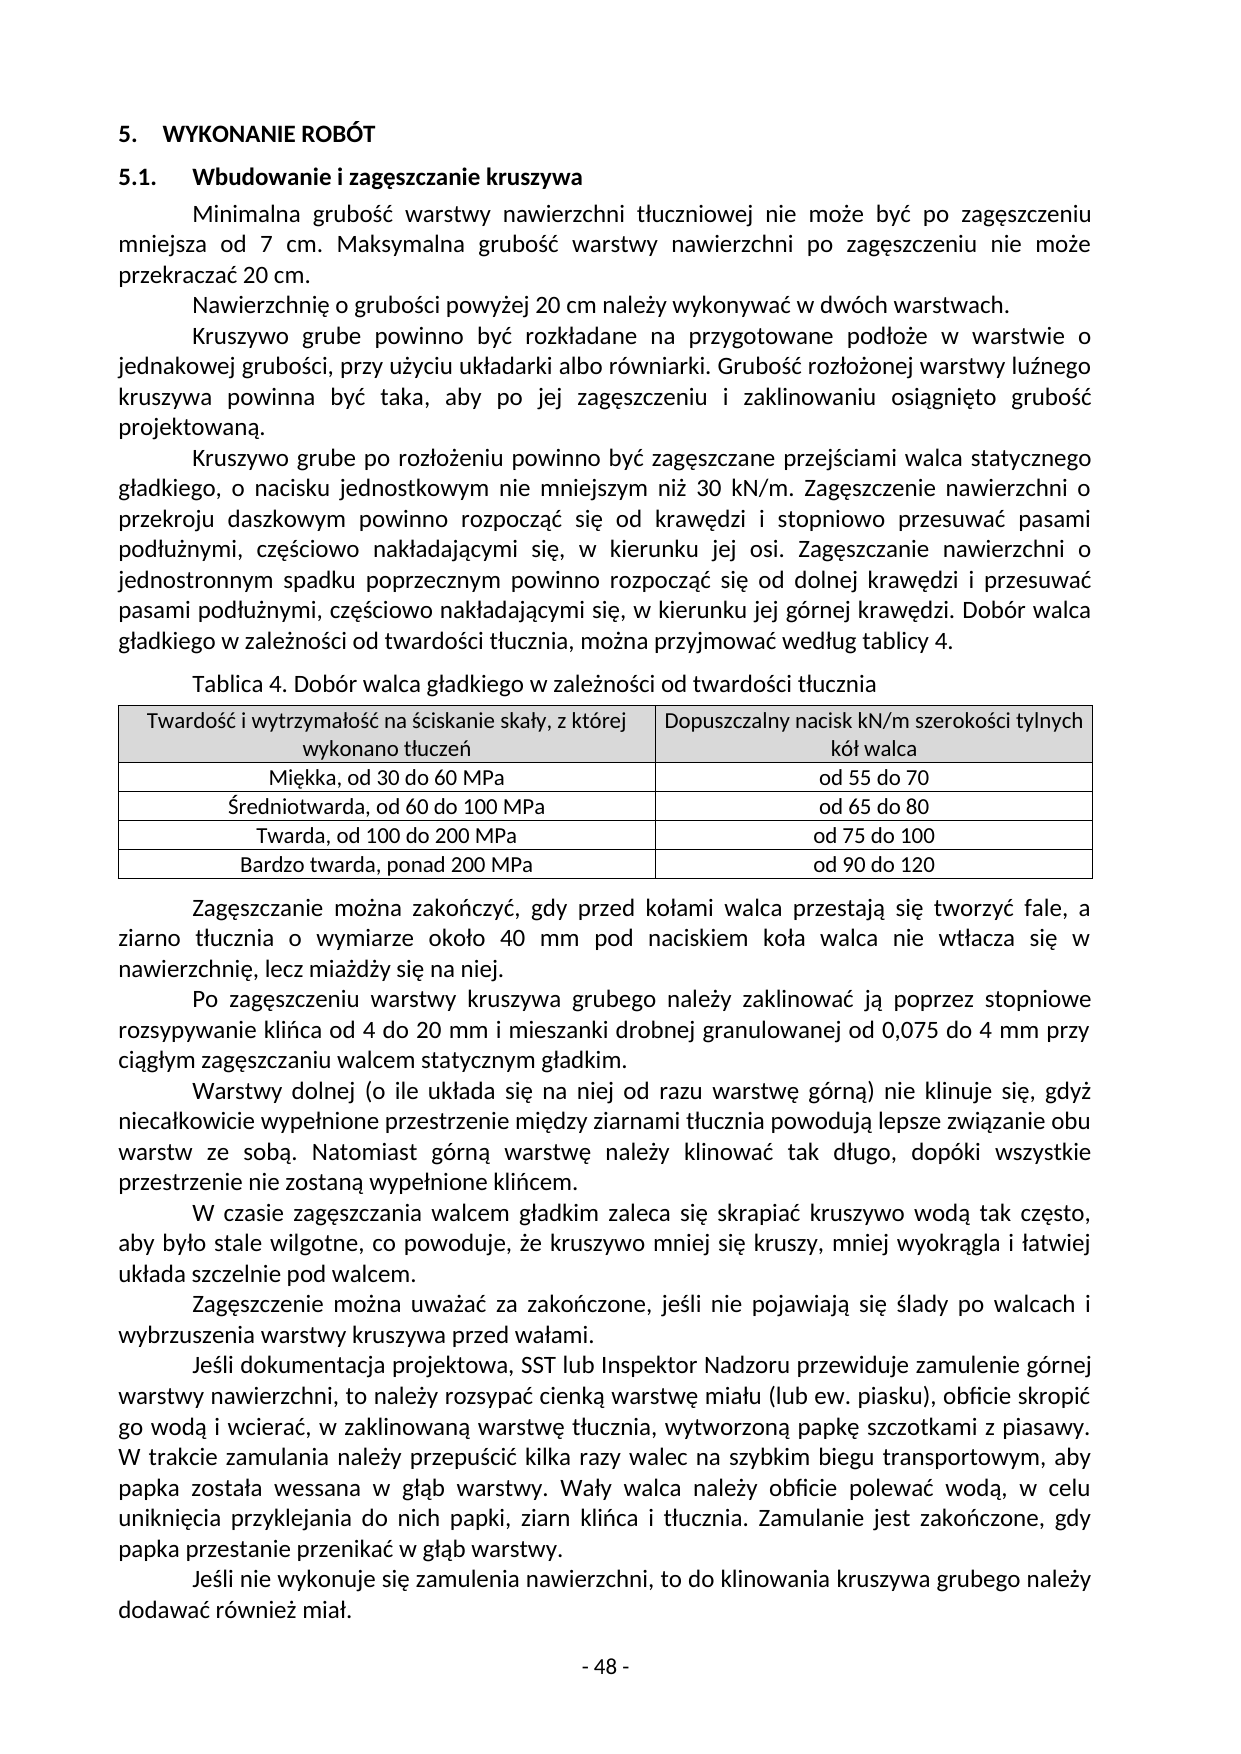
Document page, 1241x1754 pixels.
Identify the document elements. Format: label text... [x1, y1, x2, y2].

text Tablica 4. Dobór walca gładkiego w zależności od twardości tłucznia [118, 668, 1092, 699]
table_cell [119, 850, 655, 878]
text Minimalna grubość warstwy nawierzchni tłuczniowej nie może być po zagęszczeniu mniejsza od 7 cm. Maksymalna grubość warstwy nawierzchni po zagęszczeniu nie może przekraczać 20 cm. [118, 198, 1092, 289]
text Po zagęszczeniu warstwy kruszywa grubego należy zaklinować ją poprzez stopniowe rozsypywanie klińca od 4 do 20 mm i mieszanki drobnej granulowanej od 0,075 do 4 mm przy ciągłym zagęszczaniu walcem statycznym gładkim. [118, 983, 1092, 1075]
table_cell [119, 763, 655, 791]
text Kruszywo grube powinno być rozkładane na przygotowane podłoże w warstwie o jednakowej grubości, przy użyciu układarki albo równiarki. Grubość rozłożonej warstwy luźnego kruszywa powinna być taka, aby po jej zagęszczeniu i zaklinowaniu osiągnięto grubość projektowaną. [118, 320, 1092, 442]
text Kruszywo grube po rozłożeniu powinno być zagęszczane przejściami walca statycznego gładkiego, o nacisku jednostkowym nie mniejszym niż 30 kN/m. Zagęszczenie nawierzchni o przekroju daszkowym powinno rozpocząć się od krawędzi i stopniowo przesuwać pasami podłużnymi, częściowo nakładającymi się, w kierunku jej osi. Zagęszczanie nawierzchni o jednostronnym spadku poprzecznym powinno rozpocząć się od dolnej krawędzi i przesuwać pasami podłużnymi, częściowo nakładającymi się, w kierunku jej górnej krawędzi. Dobór walca gładkiego w zależności od twardości tłucznia, można przyjmować według tablicy 4. [118, 442, 1092, 656]
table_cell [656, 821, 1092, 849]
text Nawierzchnię o grubości powyżej 20 cm należy wykonywać w dwóch warstwach. [118, 289, 1092, 320]
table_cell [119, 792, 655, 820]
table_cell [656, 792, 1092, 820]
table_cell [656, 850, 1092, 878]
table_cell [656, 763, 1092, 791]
subtitle WYKONANIE ROBÓT [118, 118, 1092, 149]
text Warstwy dolnej (o ile układa się na niej od razu warstwę górną) nie klinuje się, gdyż niecałkowicie wypełnione przestrzenie między ziarnami tłucznia powodują lepsze związanie obu warstw ze sobą. Natomiast górną warstwę należy klinować tak długo, dopóki wszystkie przestrzenie nie zostaną wypełnione klińcem. [118, 1075, 1092, 1197]
text Zagęszczanie można zakończyć, gdy przed kołami walca przestają się tworzyć fale, a ziarno tłucznia o wymiarze około 40 mm pod naciskiem koła walca nie wtłacza się w nawierzchnię, lecz miażdży się na niej. [118, 892, 1092, 983]
text Zagęszczenie można uważać za zakończone, jeśli nie pojawiają się ślady po walcach i wybrzuszenia warstwy kruszywa przed wałami. [118, 1289, 1092, 1350]
subtitle Wbudowanie i zagęszczanie kruszywa [118, 161, 1092, 192]
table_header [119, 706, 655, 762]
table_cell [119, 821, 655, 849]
text Jeśli nie wykonuje się zamulenia nawierzchni, to do klinowania kruszywa grubego należy dodawać również miał. [118, 1563, 1092, 1624]
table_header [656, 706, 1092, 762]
text W czasie zagęszczania walcem gładkim zaleca się skrapiać kruszywo wodą tak często, aby było stale wilgotne, co powoduje, że kruszywo mniej się kruszy, mniej wyokrągla i łatwiej układa szczelnie pod walcem. [118, 1197, 1092, 1289]
text Jeśli dokumentacja projektowa, SST lub Inspektor Nadzoru przewiduje zamulenie górnej warstwy nawierzchni, to należy rozsypać cienką warstwę miału (lub ew. piasku), obficie skropić go wodą i wcierać, w zaklinowaną warstwę tłucznia, wytworzoną papkę szczotkami z piasawy. W trakcie zamulania należy przepuścić kilka razy walec na szybkim biegu transportowym, aby papka została wessana w głąb warstwy. Wały walca należy obficie polewać wodą, w celu uniknięcia przyklejania do nich papki, ziarn klińca i tłucznia. Zamulanie jest zakończone, gdy papka przestanie przenikać w głąb warstwy. [118, 1350, 1092, 1563]
